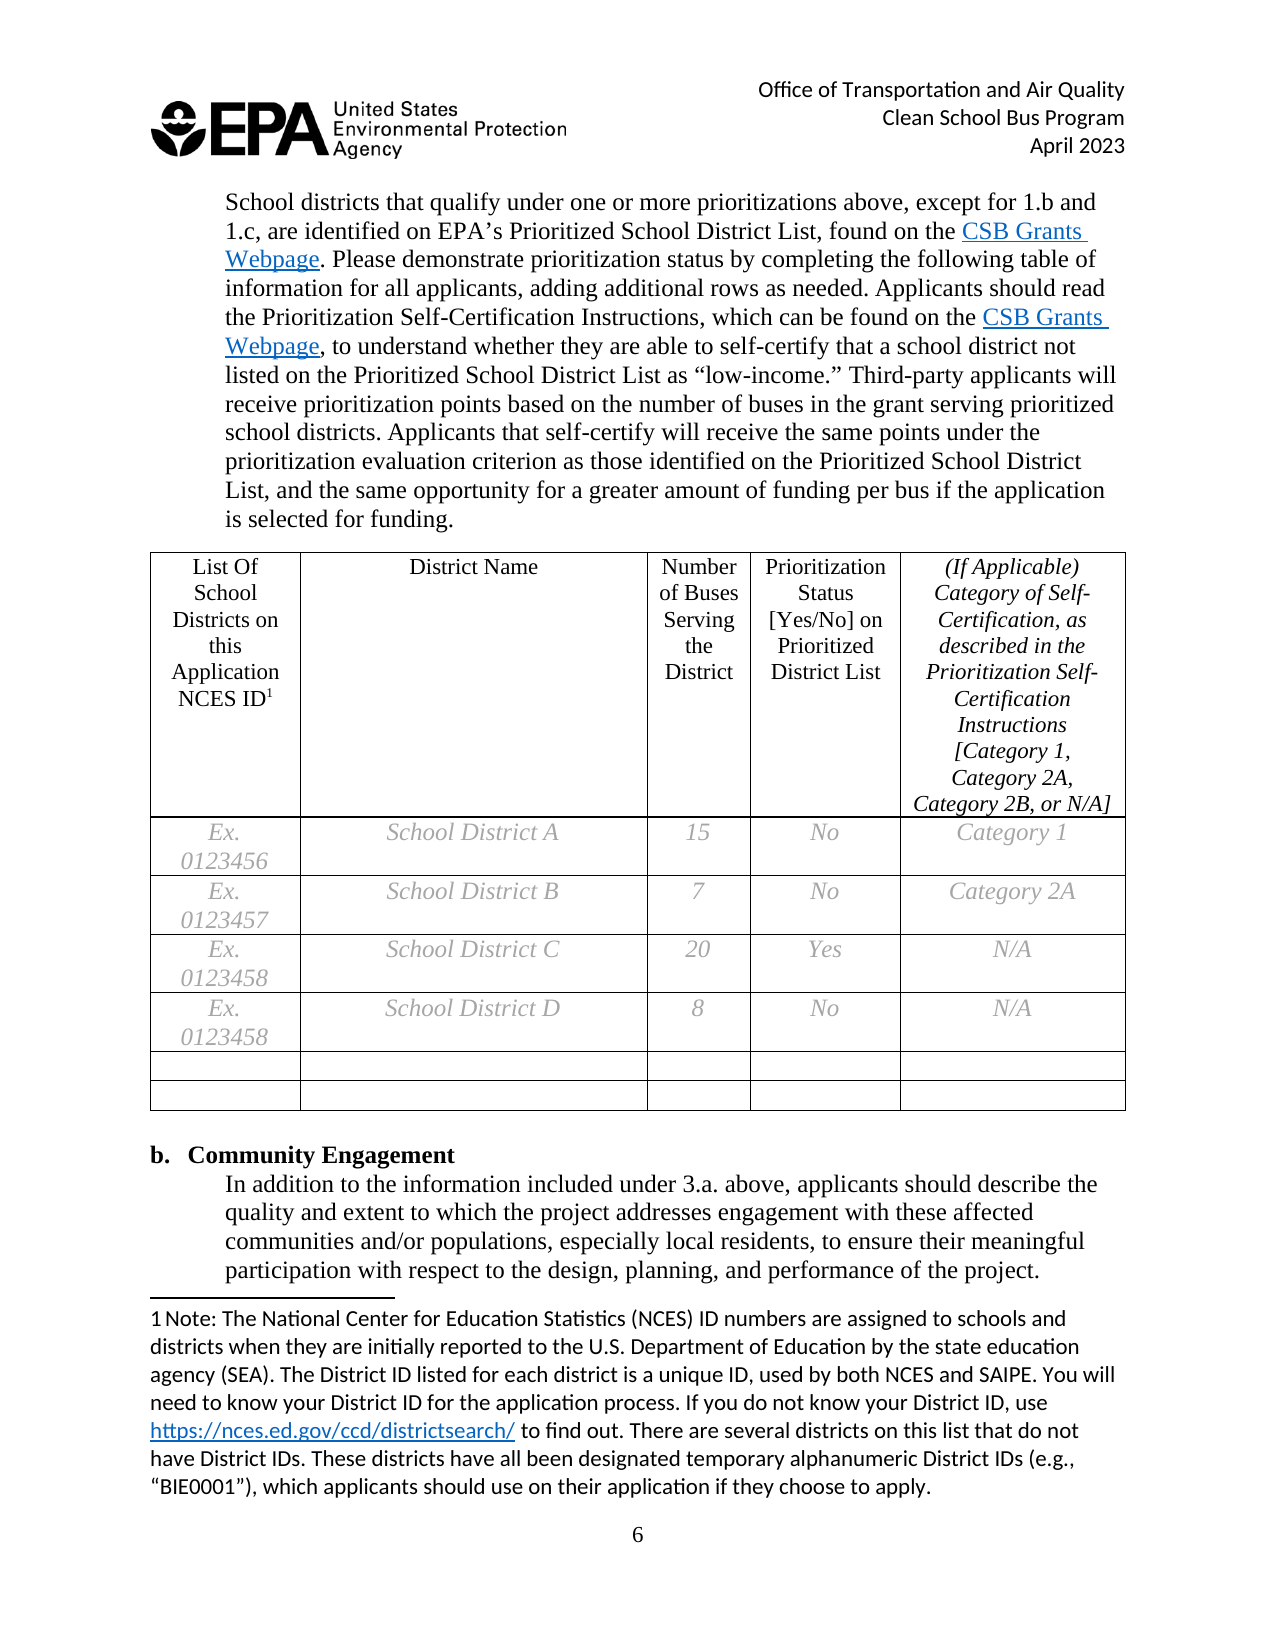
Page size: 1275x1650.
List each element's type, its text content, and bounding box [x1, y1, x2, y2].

table_header (If Applicable) Category of Self-Certification, as described in the Prioritization Self-Certification Instructions [Category 1, Category 2A, Category 2B, or N/A] [901, 553, 1125, 816]
table_cell Ex. 0123457 [151, 876, 300, 933]
table_header Number of Buses Serving the District [648, 553, 750, 816]
table_cell No [751, 993, 900, 1051]
table_cell N/A [901, 993, 1125, 1051]
table_cell School District A [301, 818, 647, 875]
table_cell School District C [301, 935, 647, 992]
table_cell [751, 1081, 900, 1110]
table_cell School District B [301, 876, 647, 933]
table_cell Ex. 0123456 [151, 818, 300, 875]
table_cell [901, 1052, 1125, 1080]
table_cell [648, 1052, 750, 1080]
table_cell Yes [751, 935, 900, 992]
table_header Prioritization Status [Yes/No] on Prioritized District List [751, 553, 900, 816]
list Community Engagement [150, 1140, 1125, 1169]
table_cell [648, 1081, 750, 1110]
table_cell 15 [648, 818, 750, 875]
table_cell [901, 1081, 1125, 1110]
table_cell [151, 1081, 300, 1110]
table_cell School District D [301, 993, 647, 1051]
table_header District Name [301, 553, 647, 816]
table_cell [751, 1052, 900, 1080]
table_cell Ex. 0123458 [151, 935, 300, 992]
table_cell N/A [901, 935, 1125, 992]
table_header List Of School Districts on this Application NCES ID [151, 553, 300, 816]
table_cell Category 2A [901, 876, 1125, 933]
picture [151, 101, 566, 159]
table_cell 8 [648, 993, 750, 1051]
table_cell No [751, 818, 900, 875]
table_cell [301, 1081, 647, 1110]
table_cell Category 1 [901, 818, 1125, 875]
table_cell No [751, 876, 900, 933]
table_cell Ex. 0123458 [151, 993, 300, 1051]
table_cell [301, 1052, 647, 1080]
table_cell 20 [648, 935, 750, 992]
table_cell 7 [648, 876, 750, 933]
table_cell [151, 1052, 300, 1080]
text School districts that qualify under one or more prioritizations above, except for 1.b and 1.c, are identified on EPA’s Prioritized School District List, found on the CSB Grants Webpage. Please demonstrate prioritization status by completing the following table of information for all applicants, adding additional rows as needed. Applicants should read the Prioritization Self-Certification Instructions, which can be found on the CSB Grants Webpage, to understand whether they are able to self-certify that a school district not listed on the Prioritized School District List as “low-income.” Third-party applicants will receive prioritization points based on the number of buses in the grant serving prioritized school districts. Applicants that self-certify will receive the same points under the prioritization evaluation criterion as those identified on the Prioritized School District List, and the same opportunity for a greater amount of funding per bus if the application is selected for funding. [225, 187, 1125, 533]
